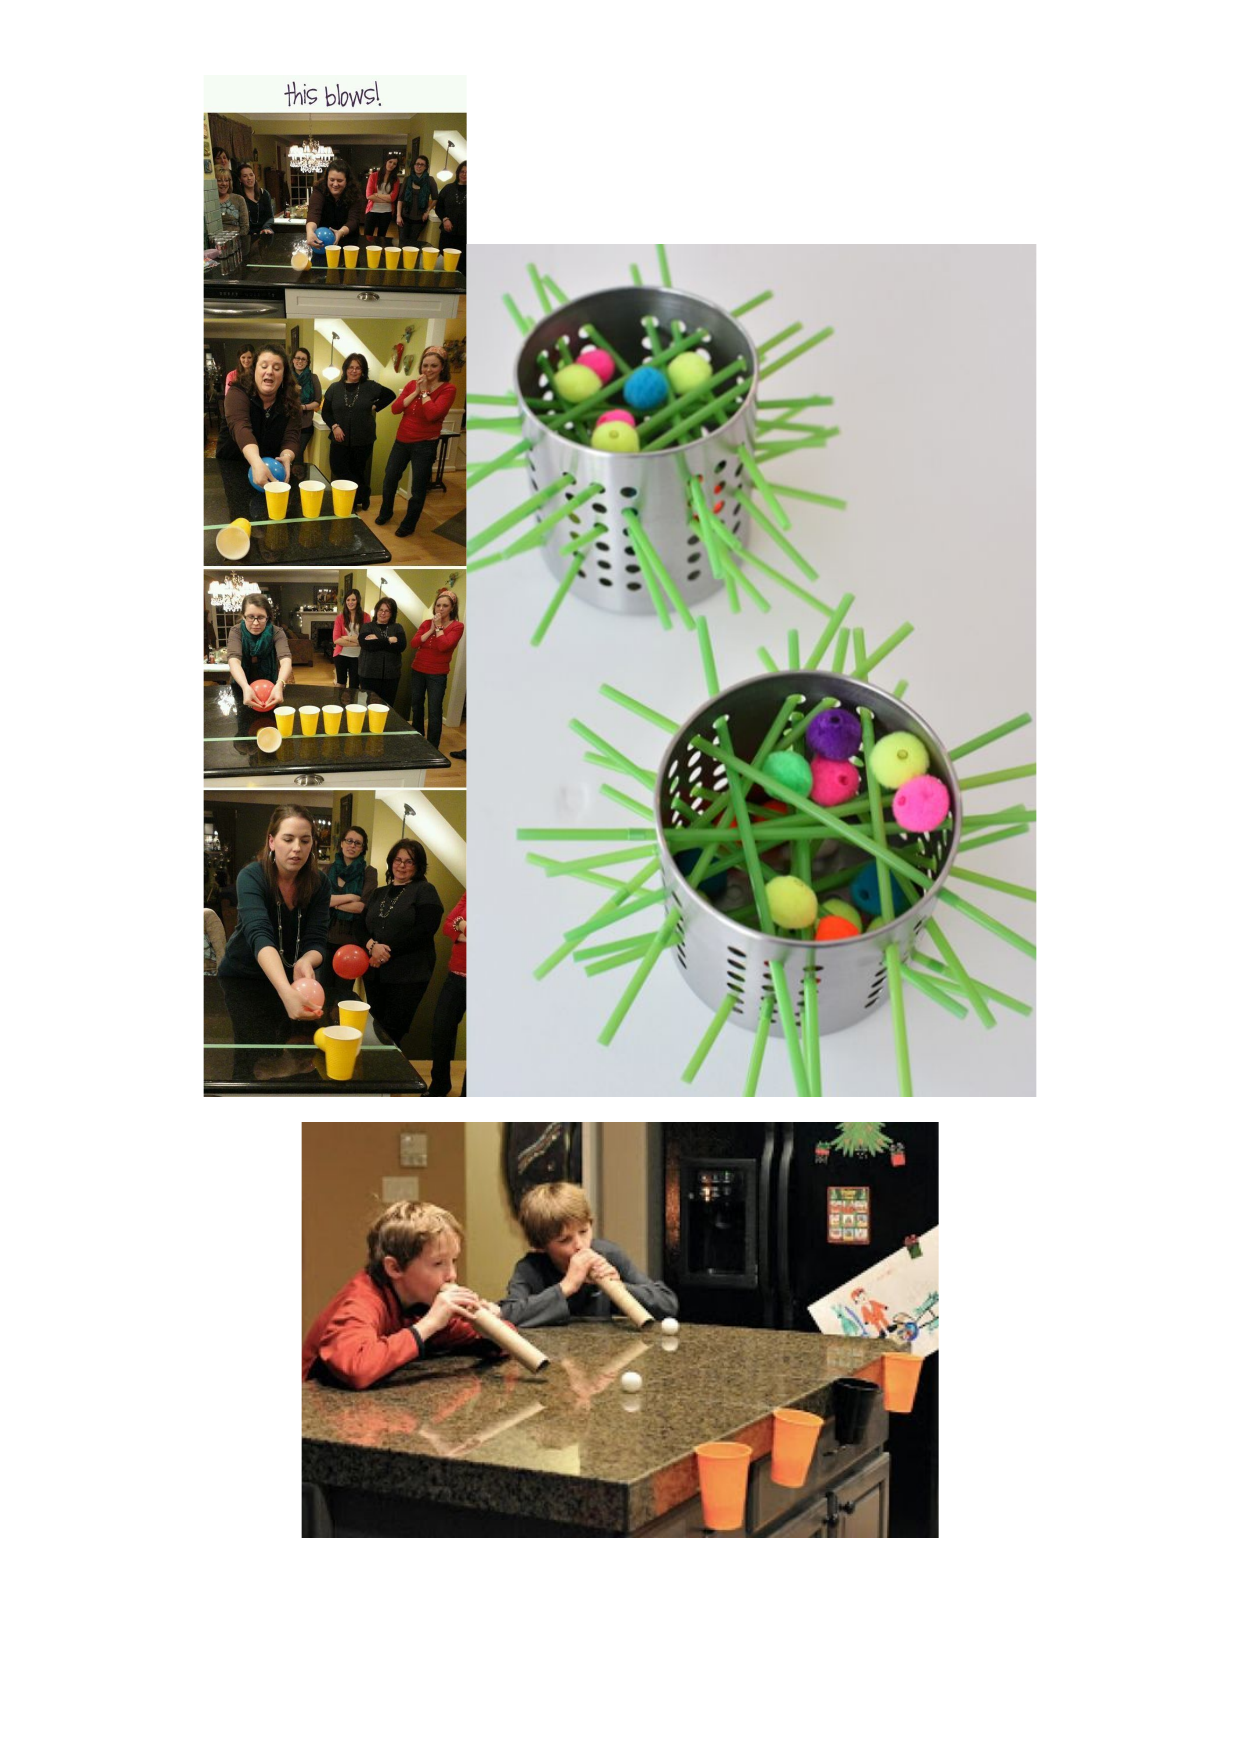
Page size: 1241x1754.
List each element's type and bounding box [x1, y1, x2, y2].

picture [203, 75, 1037, 1097]
picture [301, 1122, 939, 1538]
